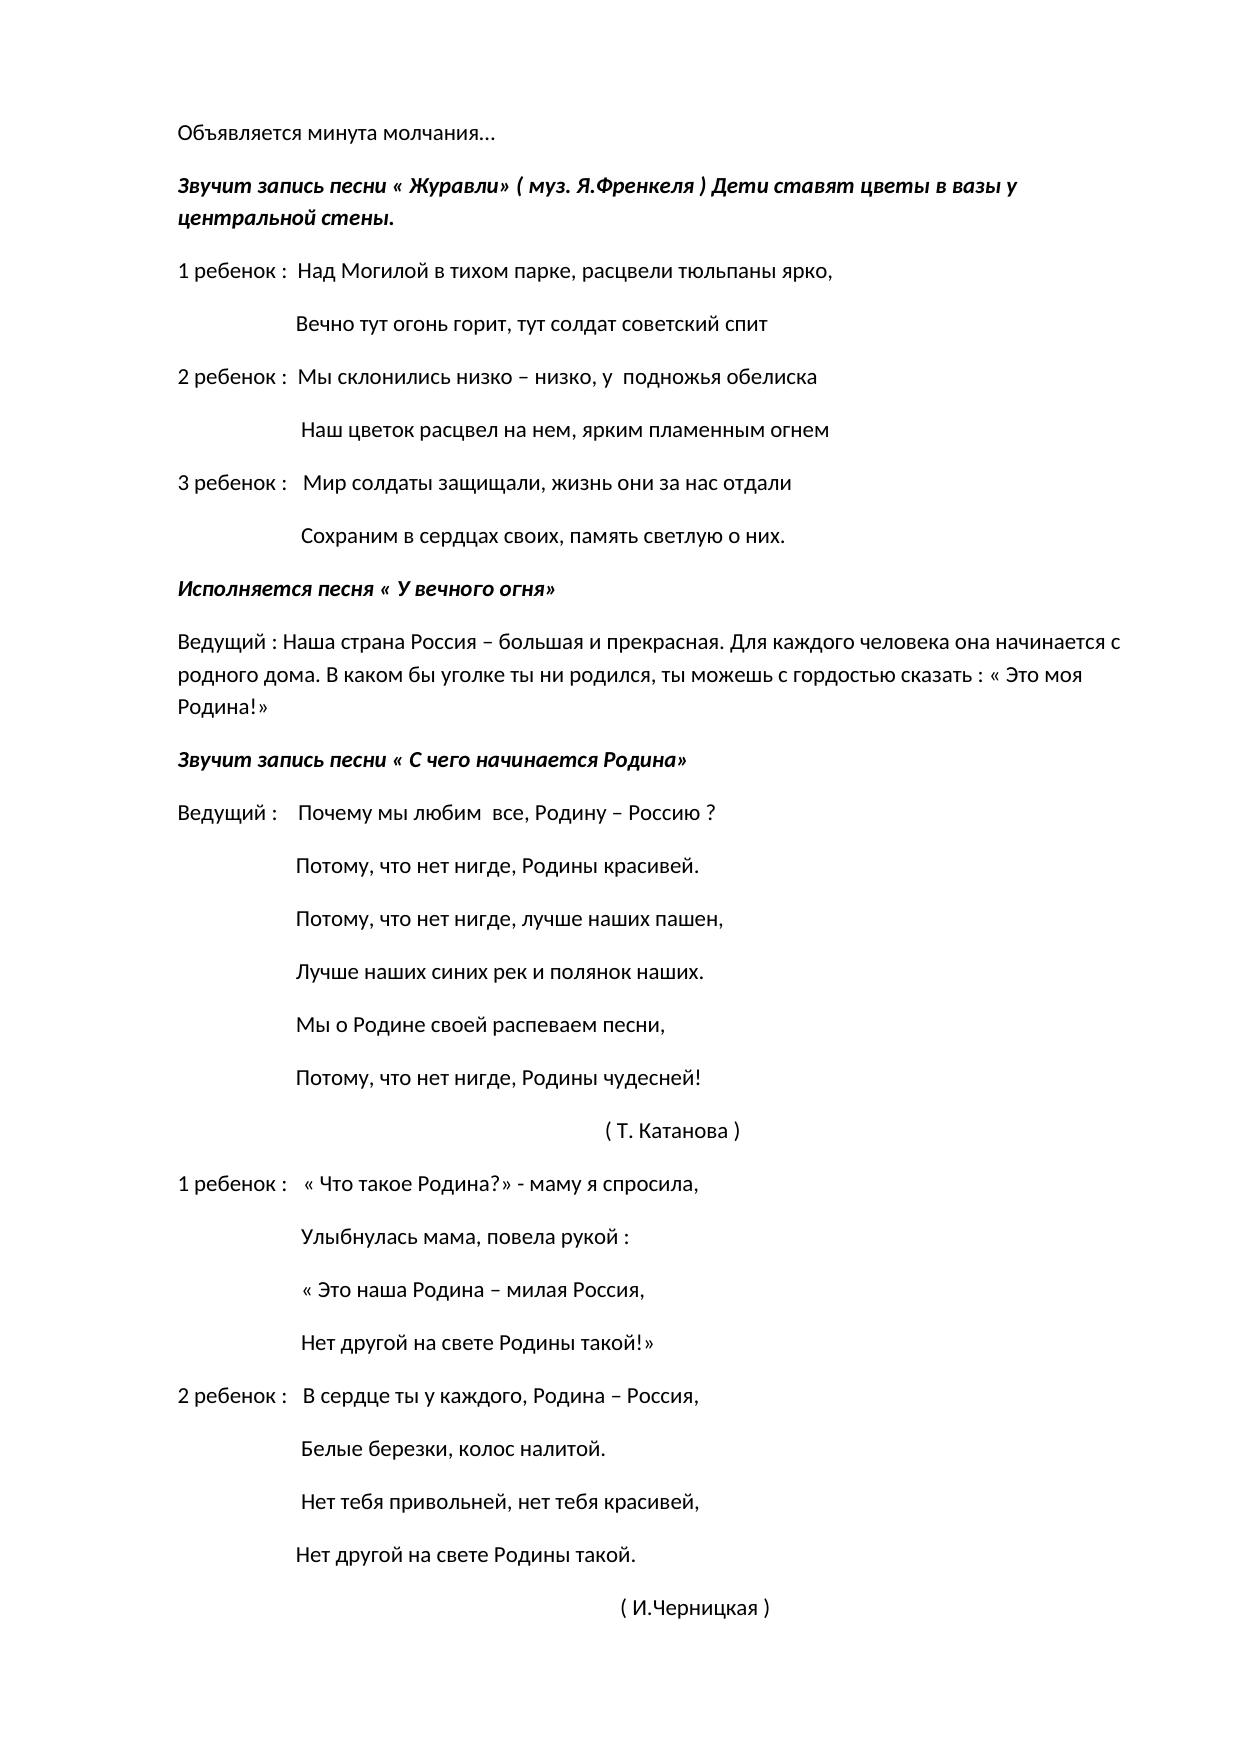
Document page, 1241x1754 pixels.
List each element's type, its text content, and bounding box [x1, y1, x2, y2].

text Вечно тут огонь горит, тут солдат советский спит [177, 309, 1152, 337]
text Наш цветок расцвел на нем, ярким пламенным огнем [177, 415, 1152, 443]
text 3 ребенок : Мир солдаты защищали, жизнь они за нас отдали [177, 468, 1152, 496]
text Улыбнулась мама, повела рукой : [177, 1222, 1152, 1250]
text Нет другой на свете Родины такой!» [177, 1328, 1152, 1356]
text Белые березки, колос налитой. [177, 1434, 1152, 1462]
text Исполняется песня « У вечного огня» [177, 574, 1152, 602]
text Сохраним в сердцах своих, память светлую о них. [177, 521, 1152, 549]
text Мы о Родине своей распеваем песни, [177, 1010, 1152, 1038]
text Ведущий : Наша страна Россия – большая и прекрасная. Для каждого человека она начинается с родного дома. В каком бы уголке ты ни родился, ты можешь с гордостью сказать : « Это моя Родина!» [177, 627, 1152, 720]
text ( Т. Катанова ) [177, 1116, 1152, 1144]
text Звучит запись песни « С чего начинается Родина» [177, 745, 1152, 773]
text Объявляется минута молчания… [177, 118, 1152, 146]
text « Это наша Родина – милая Россия, [177, 1275, 1152, 1303]
text Лучше наших синих рек и полянок наших. [177, 957, 1152, 985]
text Нет другой на свете Родины такой. [177, 1540, 1152, 1568]
text 1 ребенок : « Что такое Родина?» - маму я спросила, [177, 1169, 1152, 1197]
text 1 ребенок : Над Могилой в тихом парке, расцвели тюльпаны ярко, [177, 256, 1152, 284]
text Потому, что нет нигде, лучше наших пашен, [177, 904, 1152, 932]
text Потому, что нет нигде, Родины красивей. [177, 851, 1152, 879]
text Звучит запись песни « Журавли» ( муз. Я.Френкеля ) Дети ставят цветы в вазы у центральной стены. [177, 171, 1152, 231]
text 2 ребенок : Мы склонились низко – низко, у подножья обелиска [177, 362, 1152, 390]
text Ведущий : Почему мы любим все, Родину – Россию ? [177, 798, 1152, 826]
text Нет тебя привольней, нет тебя красивей, [177, 1487, 1152, 1515]
text ( И.Черницкая ) [177, 1593, 1152, 1621]
text 2 ребенок : В сердце ты у каждого, Родина – Россия, [177, 1381, 1152, 1409]
text Потому, что нет нигде, Родины чудесней! [177, 1063, 1152, 1091]
